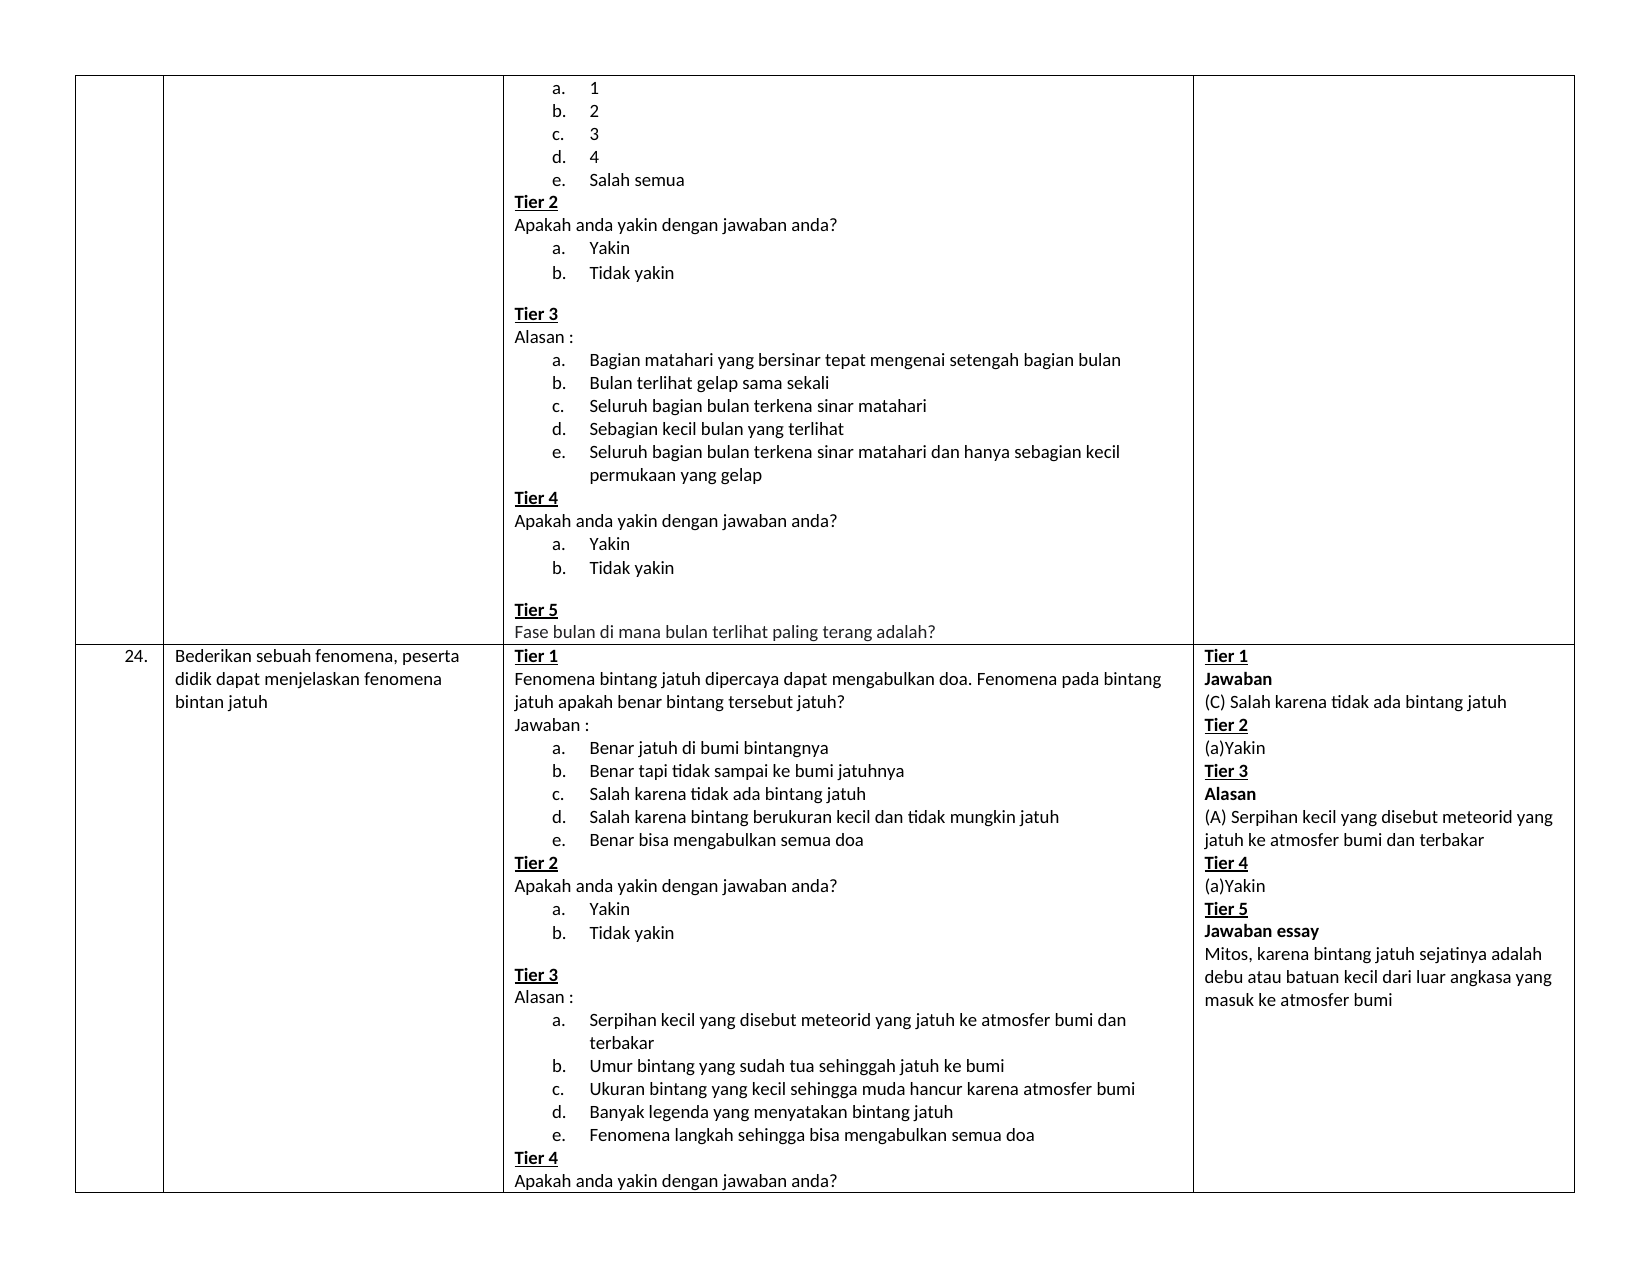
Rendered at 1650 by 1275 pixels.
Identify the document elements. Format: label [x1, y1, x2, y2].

table_cell [164, 76, 503, 643]
table_cell [76, 645, 163, 1192]
table_cell [504, 76, 1193, 643]
table_cell [1194, 76, 1574, 643]
table_cell [504, 645, 1193, 1192]
table_cell [76, 76, 163, 643]
table_cell [1194, 645, 1574, 1192]
table_cell [164, 645, 503, 1192]
